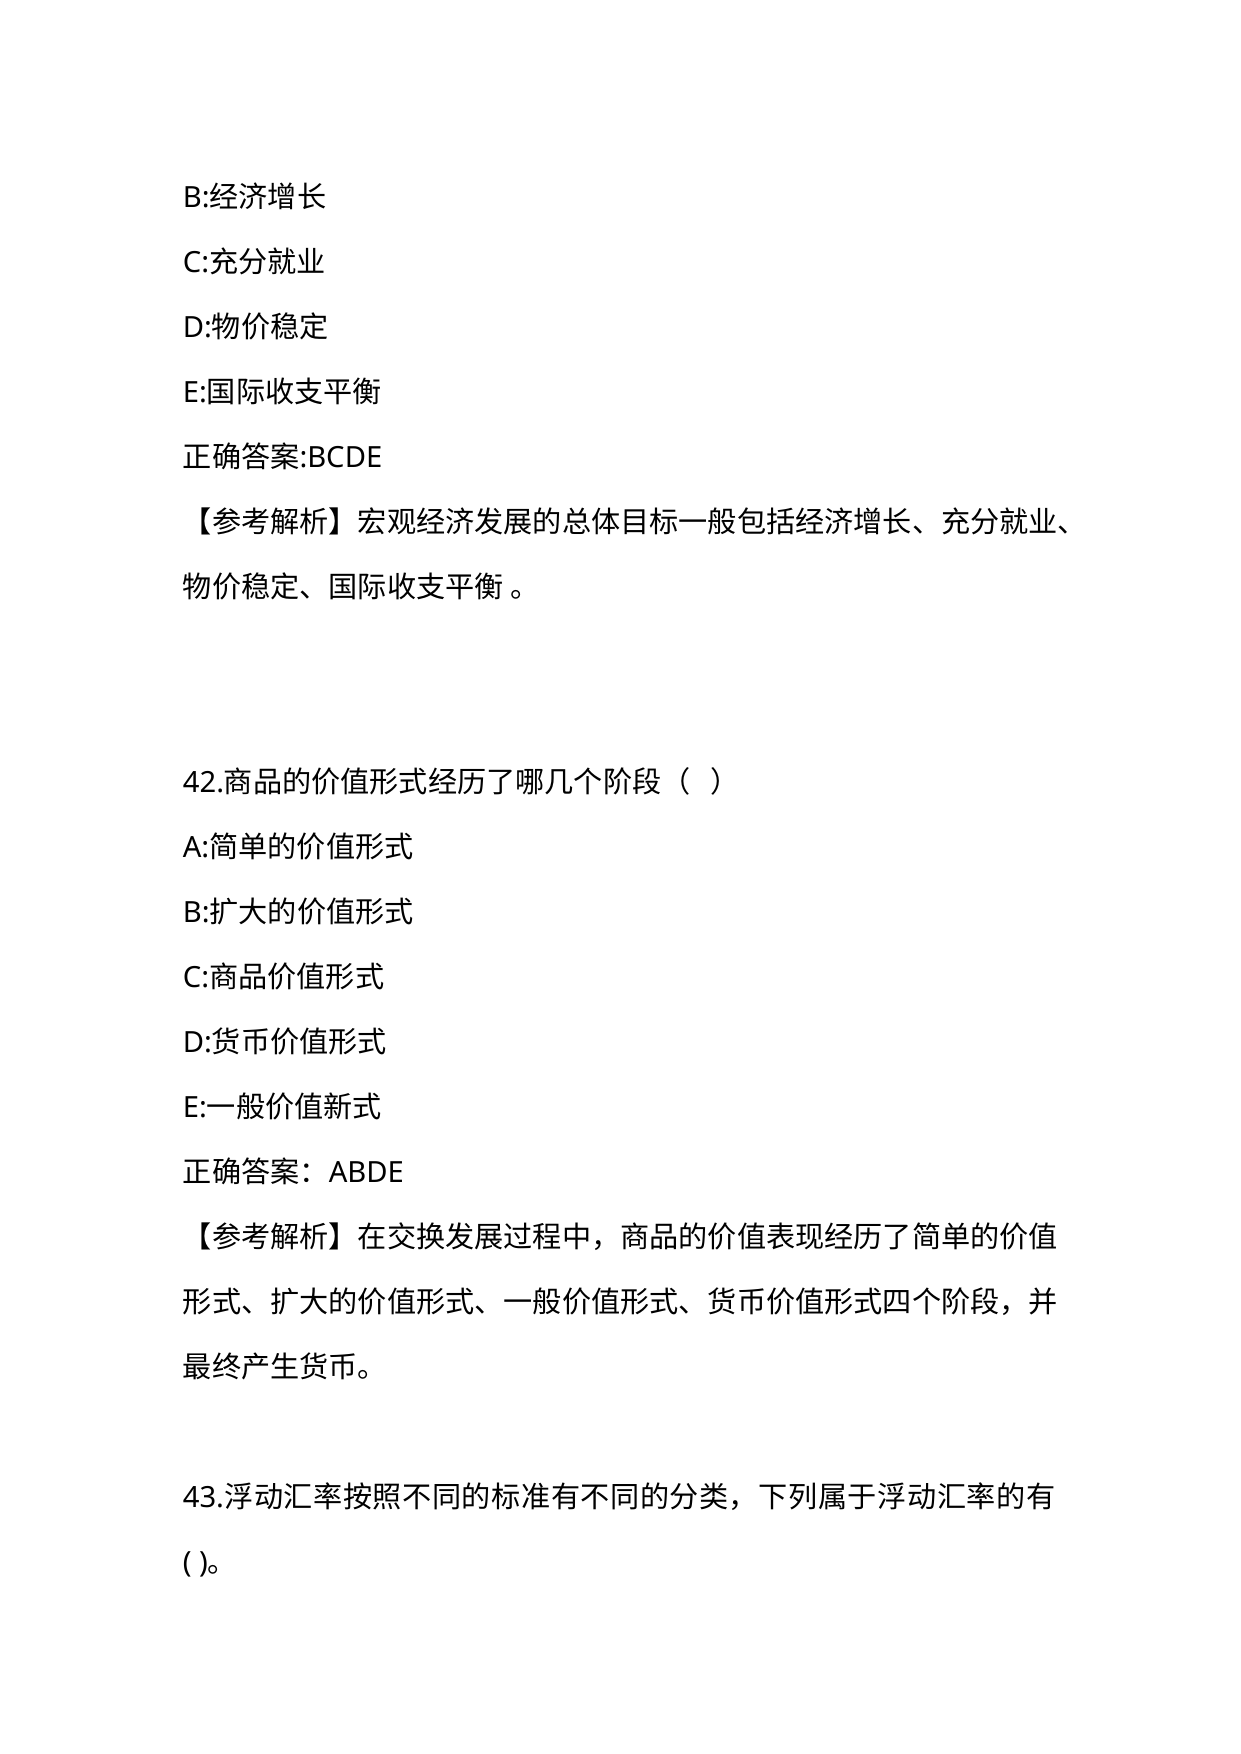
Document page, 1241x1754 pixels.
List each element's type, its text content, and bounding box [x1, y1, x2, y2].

text D:货币价值形式 [183, 1007, 1058, 1072]
text 43.浮动汇率按照不同的标准有不同的分类，下列属于浮动汇率的有( )。 [183, 1462, 1058, 1592]
text E:一般价值新式 [183, 1072, 1058, 1137]
text 【参考解析】宏观经济发展的总体目标一般包括经济增长、充分就业、物价稳定、国际收支平衡 。 [183, 487, 1058, 617]
text 42.商品的价值形式经历了哪几个阶段（ ） [183, 747, 1058, 812]
text 正确答案:BCDE [183, 422, 1058, 487]
text C:充分就业 [183, 227, 1058, 292]
text D:物价稳定 [183, 292, 1058, 357]
text 正确答案：ABDE [183, 1137, 1058, 1202]
text C:商品价值形式 [183, 942, 1058, 1007]
text E:国际收支平衡 [183, 357, 1058, 422]
text A:简单的价值形式 [183, 812, 1058, 877]
text B:经济增长 [183, 162, 1058, 227]
text 【参考解析】在交换发展过程中，商品的价值表现经历了简单的价值形式、扩大的价值形式、一般价值形式、货币价值形式四个阶段，并最终产生货币。 [183, 1202, 1058, 1397]
text B:扩大的价值形式 [183, 877, 1058, 942]
